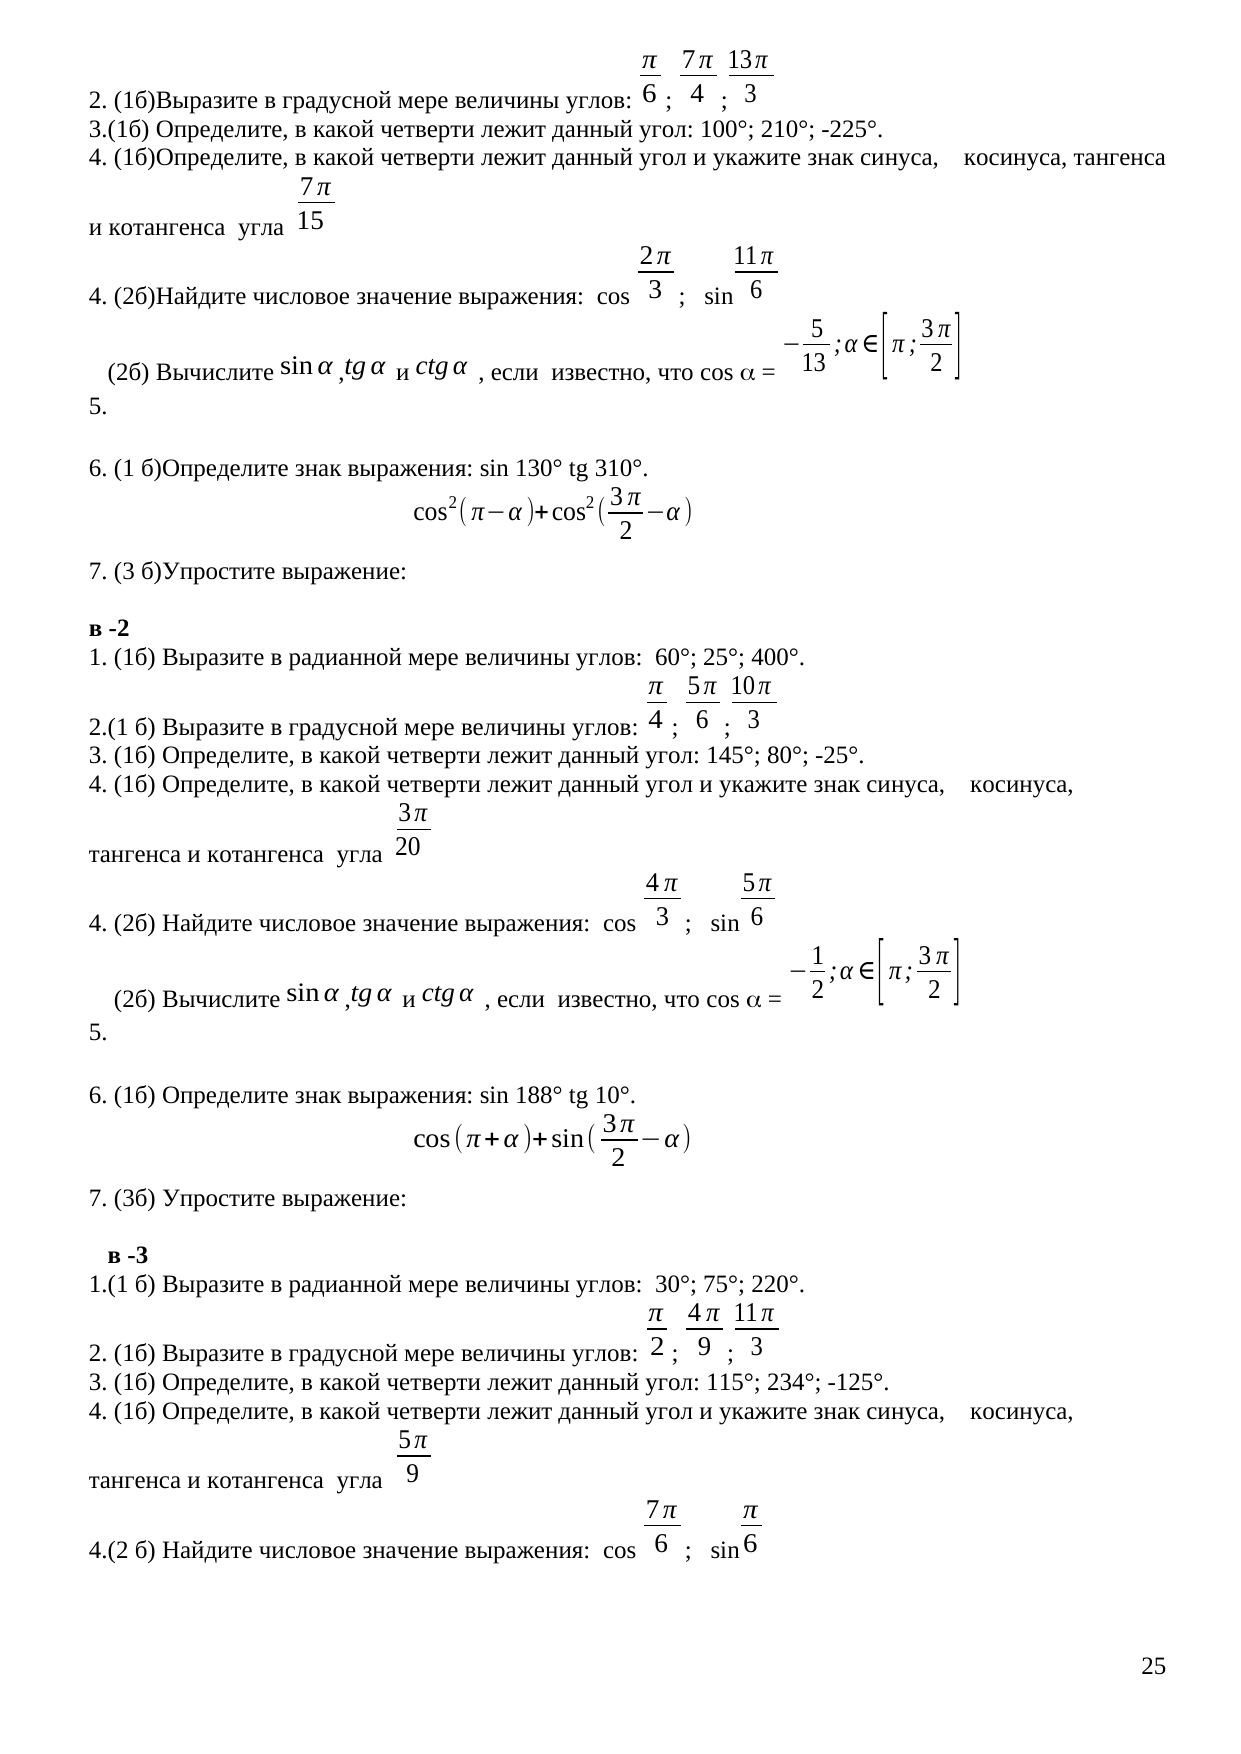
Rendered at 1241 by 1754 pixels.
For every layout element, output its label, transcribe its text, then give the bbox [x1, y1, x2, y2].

text 7. (3 б)Упростите выражение: [89, 482, 1166, 585]
text в -3 [89, 1240, 1166, 1269]
text 2.(1 б) Выразите в градусной мере величины углов: ; ; [89, 671, 1166, 741]
text 2. (1б) Выразите в градусной мере величины углов: ; ; [89, 1298, 1166, 1367]
text 5.(2б) Вычислите , и , если известно, что cos = [89, 310, 1166, 419]
text 4. (1б)Определите, в какой четверти лежит данный угол и укажите знак синуса, косинуса, тангенса и котангенса угла [89, 142, 1166, 241]
text 1. (1б) Выразите в радианной мере величины углов: 60°; 25°; 400°. [89, 642, 1166, 671]
text 3.(1б) Определите, в какой четверти лежит данный угол: 100°; 210°; -225°. [89, 114, 1166, 142]
text 3. (1б) Определите, в какой четверти лежит данный угол: 145°; 80°; -25°. [89, 741, 1166, 769]
text 3. (1б) Определите, в какой четверти лежит данный угол: 115°; 234°; -125°. [89, 1367, 1166, 1396]
text 7. (3б) Упростите выражение: [89, 1108, 1166, 1212]
text 5. (2б) Вычислите , и , если известно, что cos = [89, 937, 1166, 1046]
text 4. (2б) Найдите числовое значение выражения: cos ; sin [89, 867, 1166, 937]
text в -2 [89, 613, 1166, 642]
text 4.(2 б) Найдите числовое значение выражения: cos ; sin [89, 1494, 1166, 1564]
text 4. (2б)Найдите числовое значение выражения: cos ; sin [89, 241, 1166, 310]
text 1.(1 б) Выразите в радианной мере величины углов: 30°; 75°; 220°. [89, 1269, 1166, 1298]
text 4. (1б) Определите, в какой четверти лежит данный угол и укажите знак синуса, косинуса, тангенса и котангенса угла [89, 769, 1166, 867]
text 2. (1б)Выразите в градусной мере величины углов: ; ; [89, 44, 1166, 114]
text 6. (1б) Определите знак выражения: sin 188° tg 10°. [89, 1046, 1166, 1108]
text 6. (1 б)Определите знак выражения: sin 130° tg 310°. [89, 419, 1166, 482]
text 4. (1б) Определите, в какой четверти лежит данный угол и укажите знак синуса, косинуса, тангенса и котангенса угла [89, 1396, 1166, 1494]
